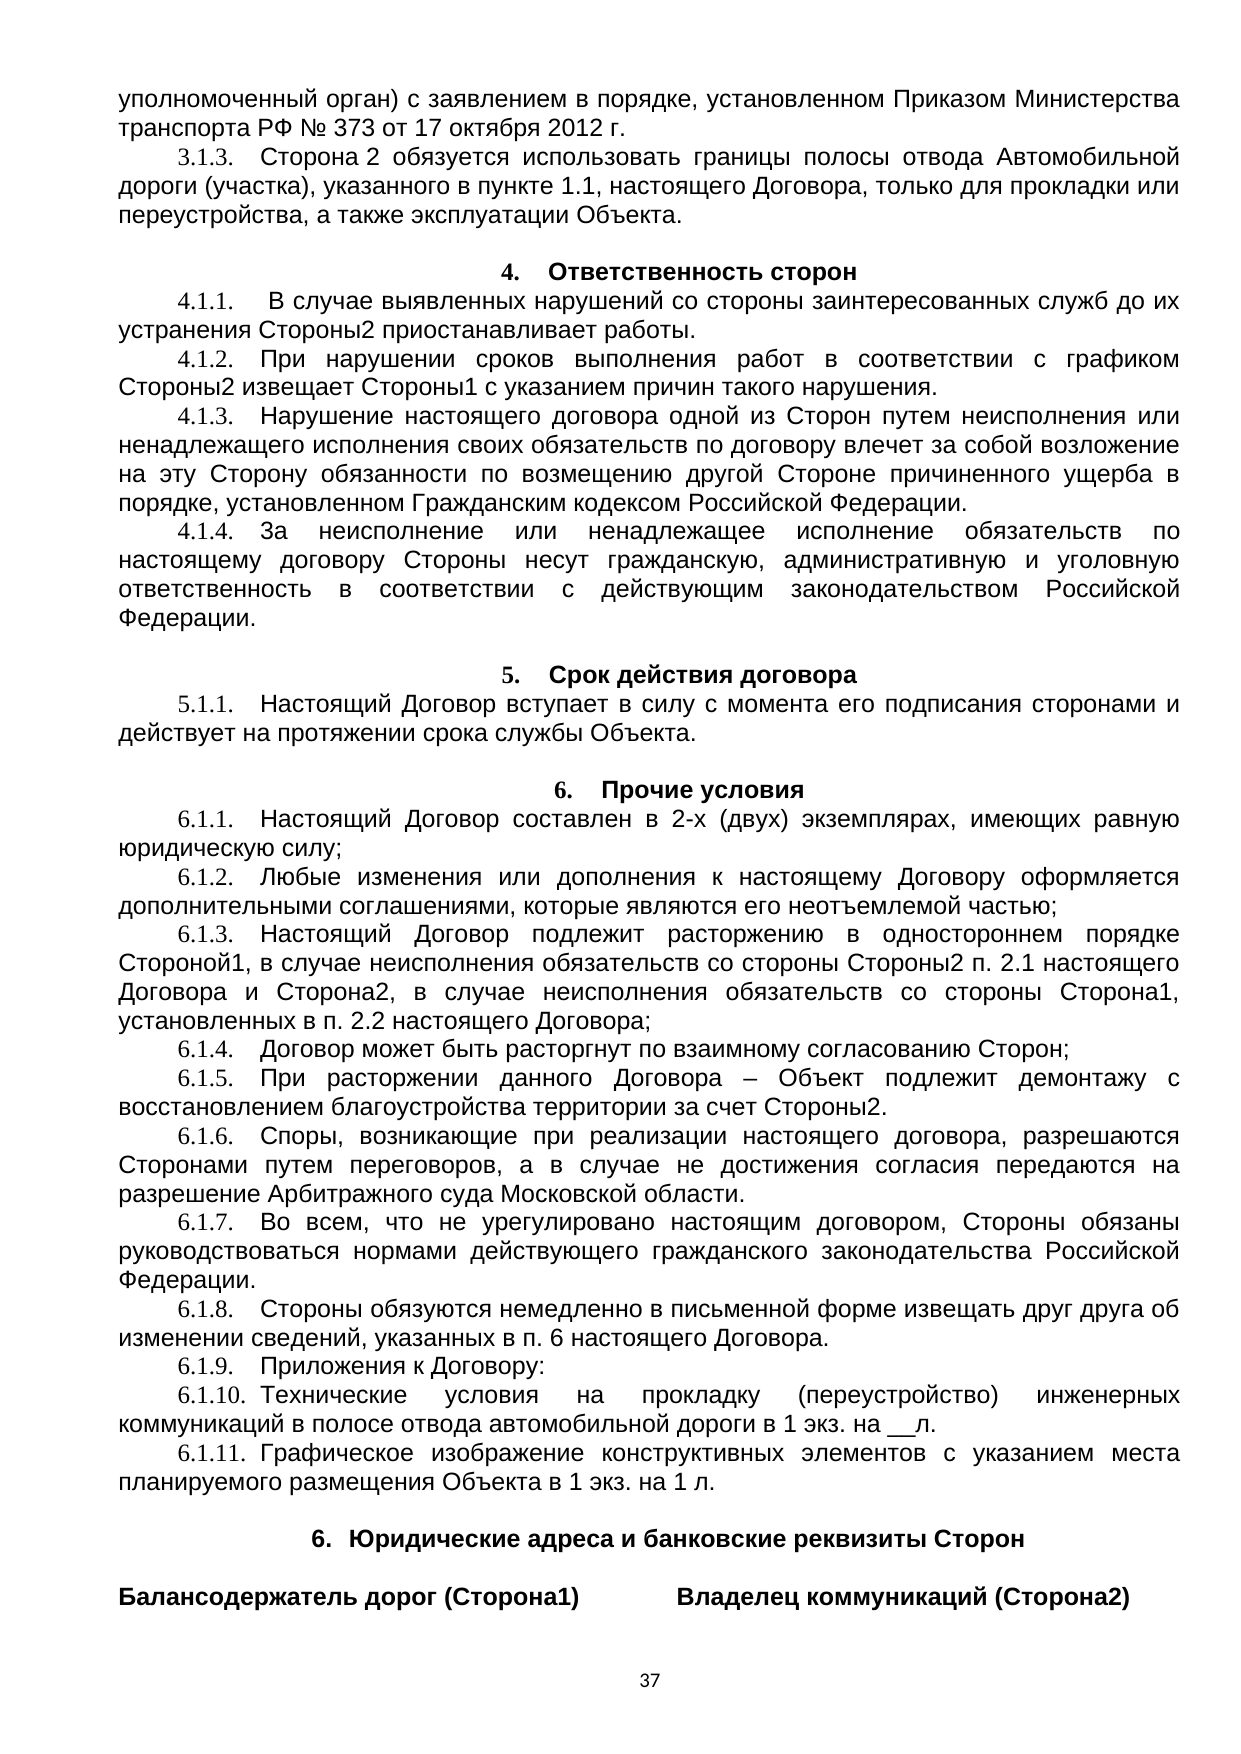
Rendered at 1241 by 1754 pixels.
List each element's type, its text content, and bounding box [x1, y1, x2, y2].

list Юридические адреса и банковские реквизиты Сторон [156, 1524, 1181, 1553]
list Сторона 2 обязуется использовать границы полосы отвода Автомобильной дороги (участка), указанного в пункте 1.1, настоящего Договора, только для прокладки или переустройства, а также эксплуатации Объекта. [118, 142, 1181, 228]
list Настоящий Договор подлежит расторжению в одностороннем порядке Стороной1, в случае неисполнения обязательств со стороны Стороны2 п. 2.1 настоящего Договора и Сторона2, в случае неисполнения обязательств со стороны Сторона1, установленных в п. 2.2 настоящего Договора; [118, 919, 1181, 1034]
list Прочие условия [118, 775, 1181, 804]
list Графическое изображение конструктивных элементов с указанием места планируемого размещения Объекта в 1 экз. на 1 л. [118, 1438, 1181, 1495]
list При нарушении сроков выполнения работ в соответствии с графиком Стороны2 извещает Стороны1 с указанием причин такого нарушения. [118, 343, 1181, 401]
list Ответственность сторон [118, 257, 1181, 286]
list Нарушение настоящего договора одной из Сторон путем неисполнения или ненадлежащего исполнения своих обязательств по договору влечет за собой возложение на эту Сторону обязанности по возмещению другой Стороне причиненного ущерба в порядке, установленном Гражданским кодексом Российской Федерации. [118, 401, 1181, 516]
list При расторжении данного Договора – Объект подлежит демонтажу с восстановлением благоустройства территории за счет Стороны2. [118, 1063, 1181, 1121]
list Технические условия на прокладку (переустройство) инженерных коммуникаций в полосе отвода автомобильной дороги в 1 экз. на __л. [118, 1380, 1181, 1438]
list В случае выявленных нарушений со стороны заинтересованных служб до их устранения Стороны2 приостанавливает работы. [118, 286, 1181, 343]
list Любые изменения или дополнения к настоящему Договору оформляется дополнительными соглашениями, которые являются его неотъемлемой частью; [118, 862, 1181, 919]
text Балансодержатель дорог (Сторона1) Владелец коммуникаций (Сторона2) [118, 1582, 1181, 1610]
list Приложения к Договору: [118, 1351, 1181, 1380]
list 3а неисполнение или ненадлежащее исполнение обязательств по настоящему договору Стороны несут гражданскую, административную и уголовную ответственность в соответствии с действующим законодательством Российской Федерации. [118, 516, 1181, 631]
list Срок действия договора [118, 660, 1181, 689]
list Стороны обязуются немедленно в письменной форме извещать друг друга об изменении сведений, указанных в п. 6 настоящего Договора. [118, 1294, 1181, 1351]
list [118, 84, 1181, 142]
list Споры, возникающие при реализации настоящего договора, разрешаются Сторонами путем переговоров, а в случае не достижения согласия передаются на разрешение Арбитражного суда Московской области. [118, 1121, 1181, 1207]
list Во всем, что не урегулировано настоящим договором, Стороны обязаны руководствоваться нормами действующего гражданского законодательства Российской Федерации. [118, 1207, 1181, 1294]
list Настоящий Договор составлен в 2-х (двух) экземплярах, имеющих равную юридическую силу; [118, 804, 1181, 862]
list Настоящий Договор вступает в силу с момента его подписания сторонами и действует на протяжении срока службы Объекта. [118, 689, 1181, 747]
list Договор может быть расторгнут по взаимному согласованию Сторон; [118, 1034, 1181, 1063]
